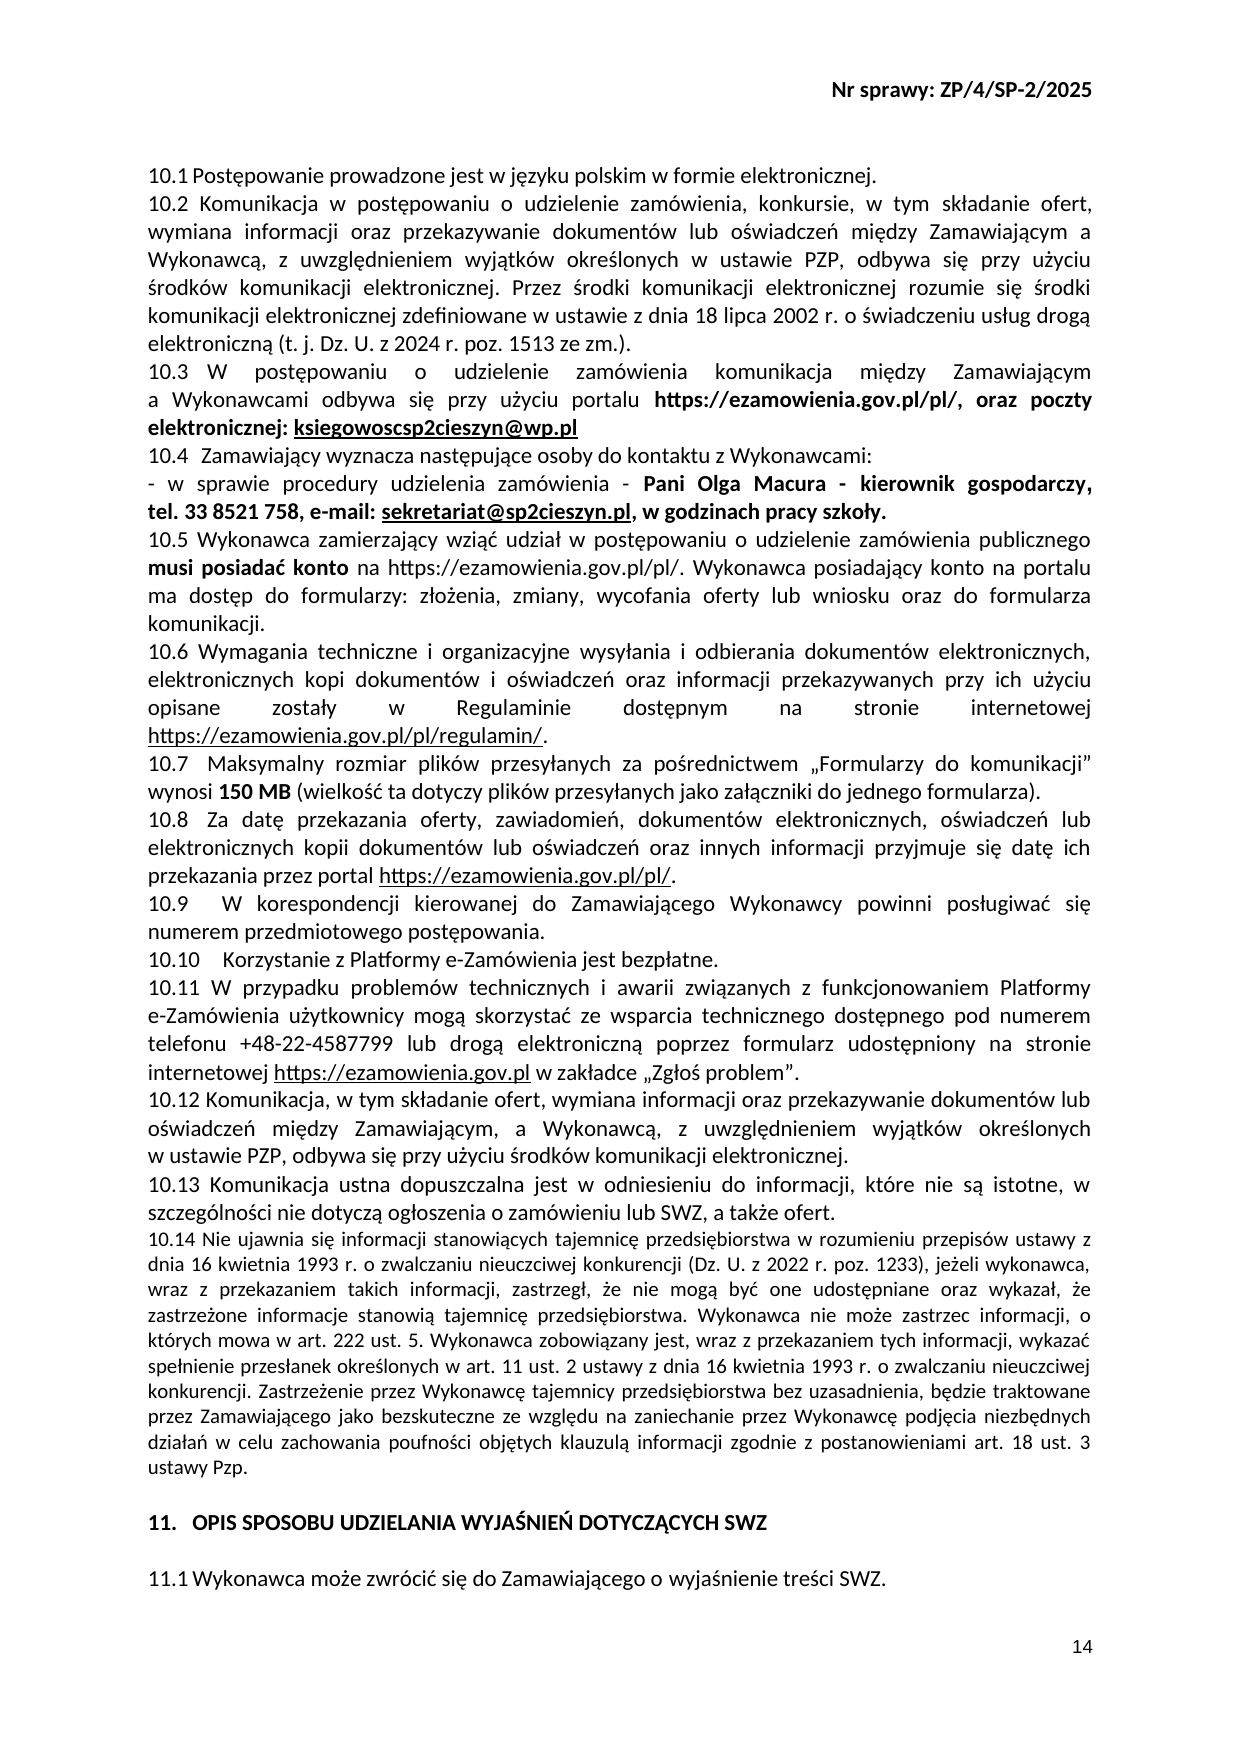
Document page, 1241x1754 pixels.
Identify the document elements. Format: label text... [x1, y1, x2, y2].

list OPIS SPOSOBU UDZIELANIA WYJAŚNIEŃ DOTYCZĄCYCH SWZ [148, 1508, 1092, 1536]
list Zamawiający wyznacza następujące osoby do kontaktu z Wykonawcami: [148, 441, 1092, 469]
list Korzystanie z Platformy e-Zamówienia jest bezpłatne. [148, 946, 1092, 973]
text 10.11 W przypadku problemów technicznych i awarii związanych z funkcjonowaniem Platformy e-Zamówienia użytkownicy mogą skorzystać ze wsparcia technicznego dostępnego pod numerem telefonu +48-22-4587799 lub drogą elektroniczną poprzez formularz udostępniony na stronie internetowej https://ezamowienia.gov.pl w zakładce „Zgłoś problem”. [148, 973, 1092, 1086]
text - w sprawie procedury udzielenia zamówienia - Pani Olga Macura - kierownik gospodarczy, tel. 33 8521 758, e-mail: sekretariat@sp2cieszyn.pl, w godzinach pracy szkoły. [148, 469, 1092, 525]
list W postępowaniu o udzielenie zamówienia komunikacja między Zamawiającym a Wykonawcami odbywa się przy użyciu portalu https://ezamowienia.gov.pl/pl/, oraz poczty elektronicznej: ksiegowoscsp2cieszyn@wp.pl [148, 357, 1092, 441]
list Maksymalny rozmiar plików przesyłanych za pośrednictwem „Formularzy do komunikacji” wynosi 150 MB (wielkość ta dotyczy plików przesyłanych jako załączniki do jednego formularza). [148, 749, 1092, 805]
text 10.13 Komunikacja ustna dopuszczalna jest w odniesieniu do informacji, które nie są istotne, w szczególności nie dotyczą ogłoszenia o zamówieniu lub SWZ, a także ofert. [148, 1170, 1092, 1226]
list W korespondencji kierowanej do Zamawiającego Wykonawcy powinni posługiwać się numerem przedmiotowego postępowania. [148, 889, 1092, 946]
list Za datę przekazania oferty, zawiadomień, dokumentów elektronicznych, oświadczeń lub elektronicznych kopii dokumentów lub oświadczeń oraz innych informacji przyjmuje się datę ich przekazania przez portal https://ezamowienia.gov.pl/pl/. [148, 805, 1092, 889]
text 10.14 Nie ujawnia się informacji stanowiących tajemnicę przedsiębiorstwa w rozumieniu przepisów ustawy z dnia 16 kwietnia 1993 r. o zwalczaniu nieuczciwej konkurencji (Dz. U. z 2022 r. poz. 1233), jeżeli wykonawca, wraz z przekazaniem takich informacji, zastrzegł, że nie mogą być one udostępniane oraz wykazał, że zastrzeżone informacje stanowią tajemnicę przedsiębiorstwa. Wykonawca nie może zastrzec informacji, o których mowa w art. 222 ust. 5. Wykonawca zobowiązany jest, wraz z przekazaniem tych informacji, wykazać spełnienie przesłanek określonych w art. 11 ust. 2 ustawy z dnia 16 kwietnia 1993 r. o zwalczaniu nieuczciwej konkurencji. Zastrzeżenie przez Wykonawcę tajemnicy przedsiębiorstwa bez uzasadnienia, będzie traktowane przez Zamawiającego jako bezskuteczne ze względu na zaniechanie przez Wykonawcę podjęcia niezbędnych działań w celu zachowania poufności objętych klauzulą informacji zgodnie z postanowieniami art. 18 ust. 3 ustawy Pzp. [148, 1226, 1092, 1480]
text 10.5 Wykonawca zamierzający wziąć udział w postępowaniu o udzielenie zamówienia publicznego musi posiadać konto na https://ezamowienia.gov.pl/pl/. Wykonawca posiadający konto na portalu ma dostęp do formularzy: złożenia, zmiany, wycofania oferty lub wniosku oraz do formularza komunikacji. 10.6 Wymagania techniczne i organizacyjne wysyłania i odbierania dokumentów elektronicznych, elektronicznych kopi dokumentów i oświadczeń oraz informacji przekazywanych przy ich użyciu opisane zostały w Regulaminie dostępnym na stronie internetowej https://ezamowienia.gov.pl/pl/regulamin/. [148, 525, 1092, 749]
text 10.2 Komunikacja w postępowaniu o udzielenie zamówienia, konkursie, w tym składanie ofert, wymiana informacji oraz przekazywanie dokumentów lub oświadczeń między Zamawiającym a Wykonawcą, z uwzględnieniem wyjątków określonych w ustawie PZP, odbywa się przy użyciu środków komunikacji elektronicznej. Przez środki komunikacji elektronicznej rozumie się środki komunikacji elektronicznej zdefiniowane w ustawie z dnia 18 lipca 2002 r. o świadczeniu usług drogą elektroniczną (t. j. Dz. U. z 2024 r. poz. 1513 ze zm.). [148, 189, 1092, 357]
list Wykonawca może zwrócić się do Zamawiającego o wyjaśnienie treści SWZ. [148, 1564, 1092, 1592]
text 10.12 Komunikacja, w tym składanie ofert, wymiana informacji oraz przekazywanie dokumentów lub oświadczeń między Zamawiającym, a Wykonawcą, z uwzględnieniem wyjątków określonych w ustawie PZP, odbywa się przy użyciu środków komunikacji elektronicznej. [148, 1086, 1092, 1170]
list Postępowanie prowadzone jest w języku polskim w formie elektronicznej. [148, 161, 1092, 189]
